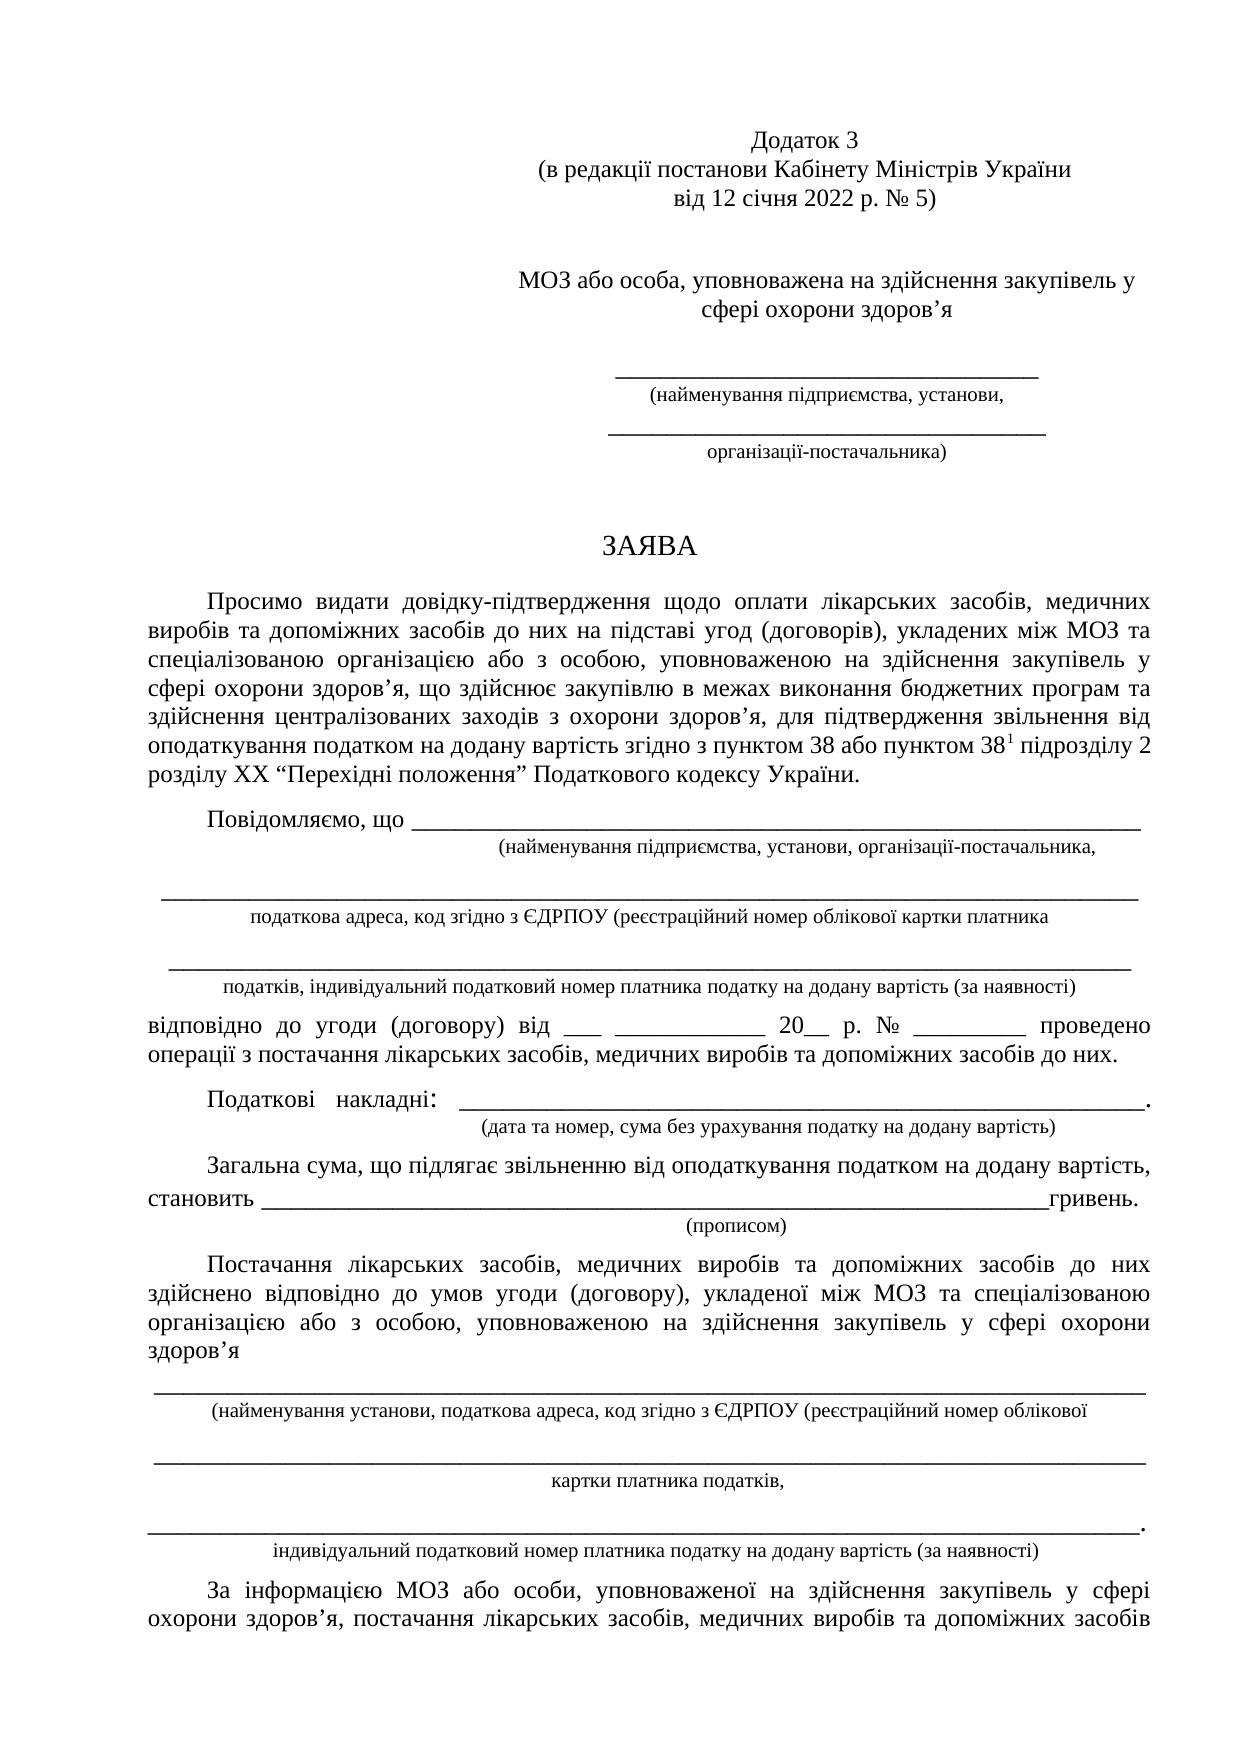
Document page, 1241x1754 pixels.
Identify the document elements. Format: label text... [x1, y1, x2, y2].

text Податкові накладні: _______________________________________________. (дата та номер, сума без урахування податку на додану вартість) [148, 1080, 1152, 1138]
text ___________________________________________________________________ податкова адреса, код згідно з ЄДРПОУ (реєстраційний номер облікової картки платника [148, 870, 1152, 928]
text відповідно до угоди (договору) від ___ ____________ 20__ р. № _________ проведено операції з постачання лікарських засобів, медичних виробів та допоміжних засобів до них. [148, 1010, 1152, 1068]
text Постачання лікарських засобів, медичних виробів та допоміжних засобів до них здійснено відповідно до умов угоди (договору), укладеної між МОЗ та спеціалізованою організацією або з особою, уповноваженою на здійснення закупівель у сфері охорони здоров’я [148, 1249, 1152, 1364]
text (найменування підприємства, установи, організації-постачальника, [148, 834, 1152, 858]
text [148, 1575, 1152, 1632]
text ____________________________________________________________________ картки платника податків, [148, 1434, 1152, 1492]
text Загальна сума, що підлягає звільненню від оподаткування податком на додану вартість, становить ______________________________________________________гривень. [148, 1151, 1152, 1213]
text _____________________________ (найменування підприємства, установи, ______________________________ організації-постачальника) [502, 348, 1152, 463]
text ЗАЯВА [148, 528, 1152, 561]
text Просимо видати довідку-підтвердження щодо оплати лікарських засобів, медичних виробів та допоміжних засобів до них на підставі угод (договорів), укладених між МОЗ та спеціалізованою організацією або з особою, уповноваженою на здійснення закупівель у сфері охорони здоров’я, що здійснює закупівлю в межах виконання бюджетних програм та здійснення централізованих заходів з охорони здоров’я, для підтвердження звільнення від оподаткування податком на додану вартість згідно з пунктом 38 або пунктом 381 підрозділу 2 розділу XX “Перехідні положення” Податкового кодексу України. [148, 586, 1152, 788]
text ____________________________________________________________________ (найменування установи, податкова адреса, код згідно з ЄДРПОУ (реєстраційний номер облікової [148, 1364, 1152, 1422]
text (прописом) [148, 1213, 1152, 1237]
text Повідомляємо, що __________________________________________________ [148, 800, 1152, 834]
text ____________________________________________________________________. індивідуальний податковий номер платника податку на додану вартість (за наявності) [148, 1504, 1152, 1562]
text __________________________________________________________________ податків, індивідуальний податковий номер платника податку на додану вартість (за наявності) [148, 940, 1152, 998]
text Додаток 3 (в редакції постанови Кабінету Міністрів України від 12 січня 2022 р. № 5) [458, 125, 1152, 212]
text МОЗ або особа, уповноважена на здійснення закупівель у сфері охорони здоров’я [502, 265, 1152, 323]
